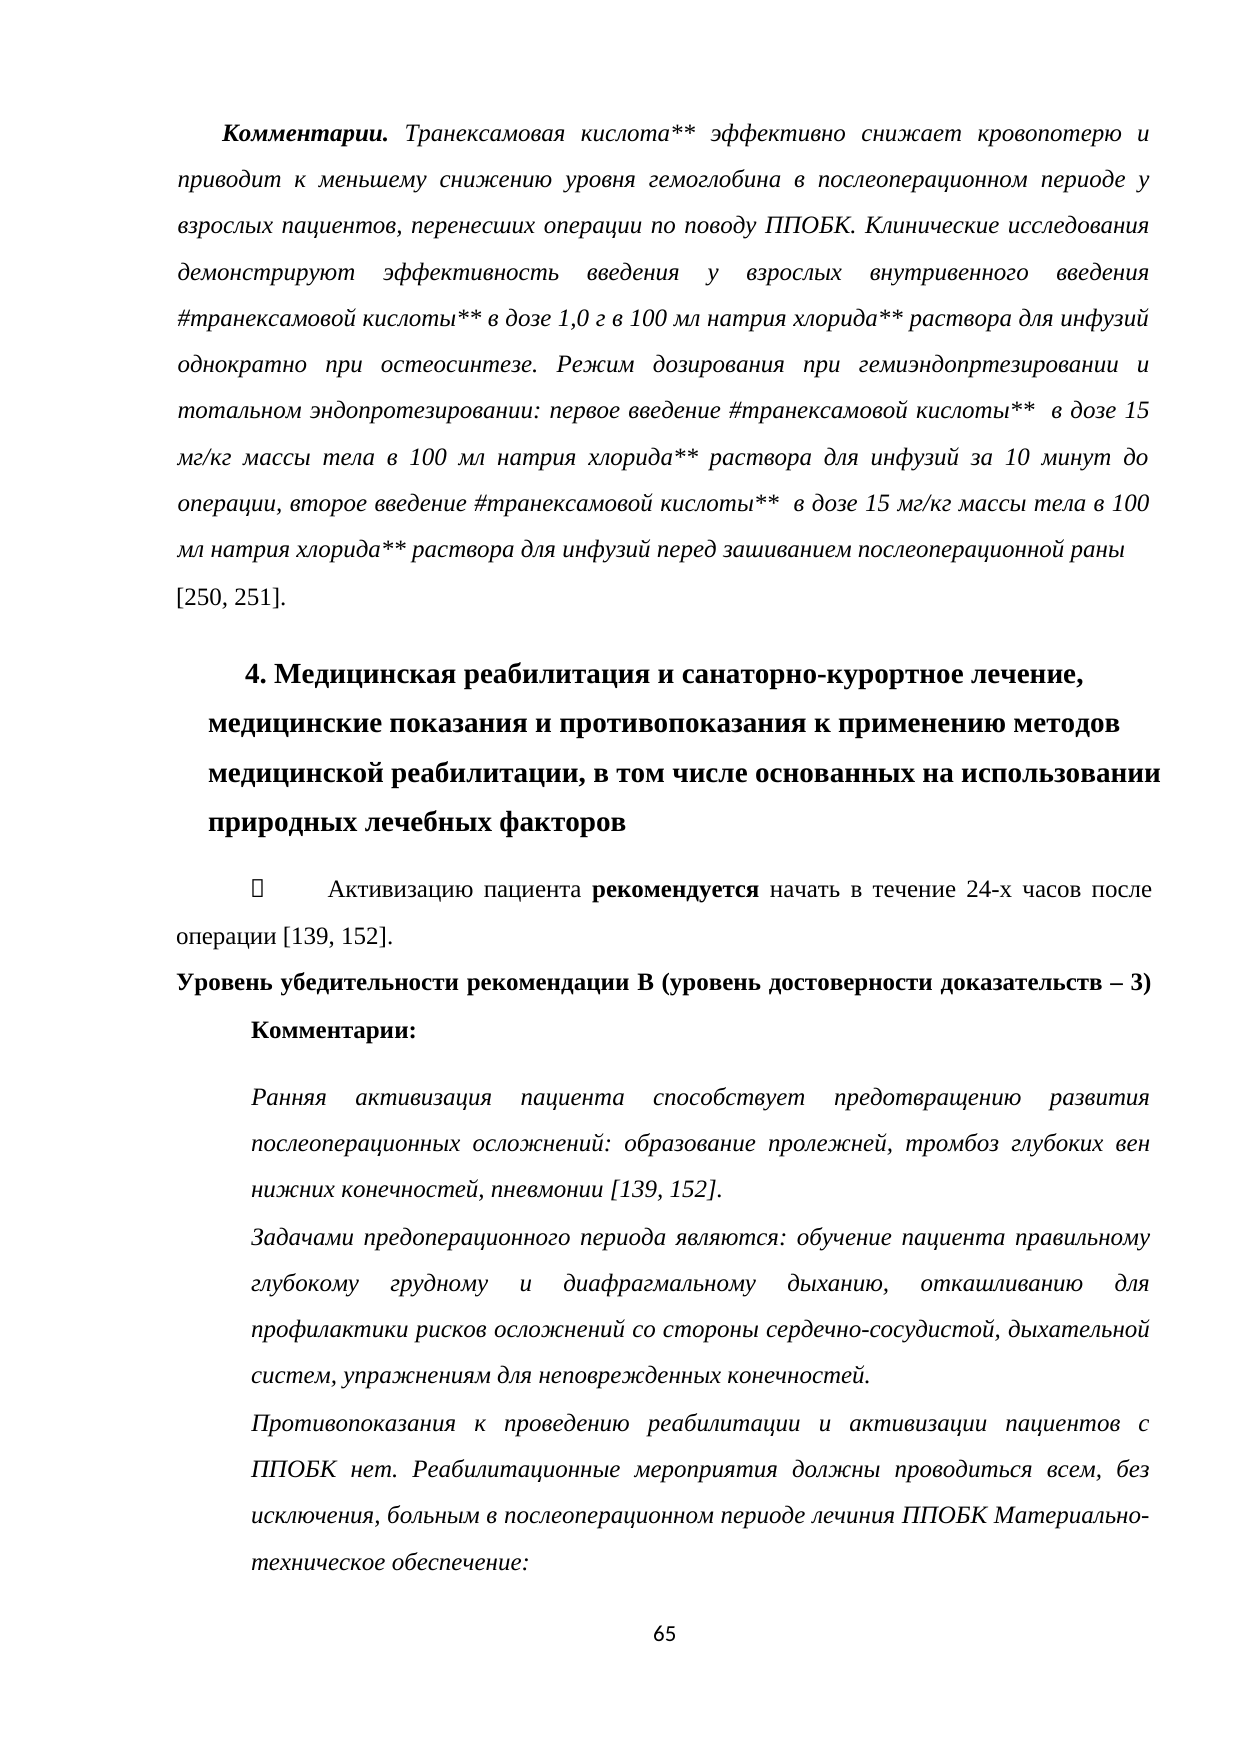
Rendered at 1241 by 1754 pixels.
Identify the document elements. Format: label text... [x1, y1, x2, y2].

text Уровень убедительности рекомендации В (уровень достоверности доказательств – 3) Комментарии: [176, 967, 1153, 1044]
text Ранняя активизация пациента cпособствует предотвращению развития послеоперационных осложнений: образование пролежней, тромбоз глубоких вен нижних конечностей, пневмонии [139, 152]. [251, 1082, 1153, 1203]
text Задачами предоперационного периода являются: обучение пациента правильному глубокому грудному и диафрагмальному дыханию, откашливанию для профилактики рисков осложнений со стороны сердечно-сосудистой, дыхательной систем, упражнениям для неповрежденных конечностей. [251, 1222, 1153, 1389]
text Комментарии. Транексамовая кислота** эффективно снижает кровопотерю и приводит к меньшему снижению уровня гемоглобина в послеоперационном периоде у взрослых пациентов, перенесших операции по поводу ППОБК. Клинические исследования демонстрируют эффективность введения у взрослых внутривенного введения #транексамовой кислоты** в дозе 1,0 г в 100 мл натрия хлорида** раствора для инфузий однократно при остеосинтезе. Режим дозирования при гемиэндопртезировании и тотальном эндопротезировании: первое введение #транексамовой кислоты** в дозе 15 мг/кг массы тела в 100 мл натрия хлорида** раствора для инфузий за 10 минут до операции, второе введение #транексамовой кислоты** в дозе 15 мг/кг массы тела в 100 мл натрия хлорида** раствора для инфузий перед зашиванием послеоперационной раны [177, 118, 1153, 563]
text Противопоказания к проведению реабилитации и активизации пациентов с ППОБК нет. Реабилитационные мероприятия должны проводиться всем, без исключения, больным в послеоперационном периоде лечиния ППОБК Материально-техническое обеспечение: [251, 1408, 1153, 1576]
subtitle 4. Медицинская реабилитация и санаторно-курортное лечение, медицинские показания и противопоказания к применению методов медицинской реабилитации, в том числе основанных на использовании природных лечебных факторов [208, 656, 1190, 838]
text [250, 251]. [176, 582, 1152, 611]
text  Активизацию пациента рекомендуется начать в течение 24-х часов после операции [139, 152]. [176, 870, 1152, 950]
